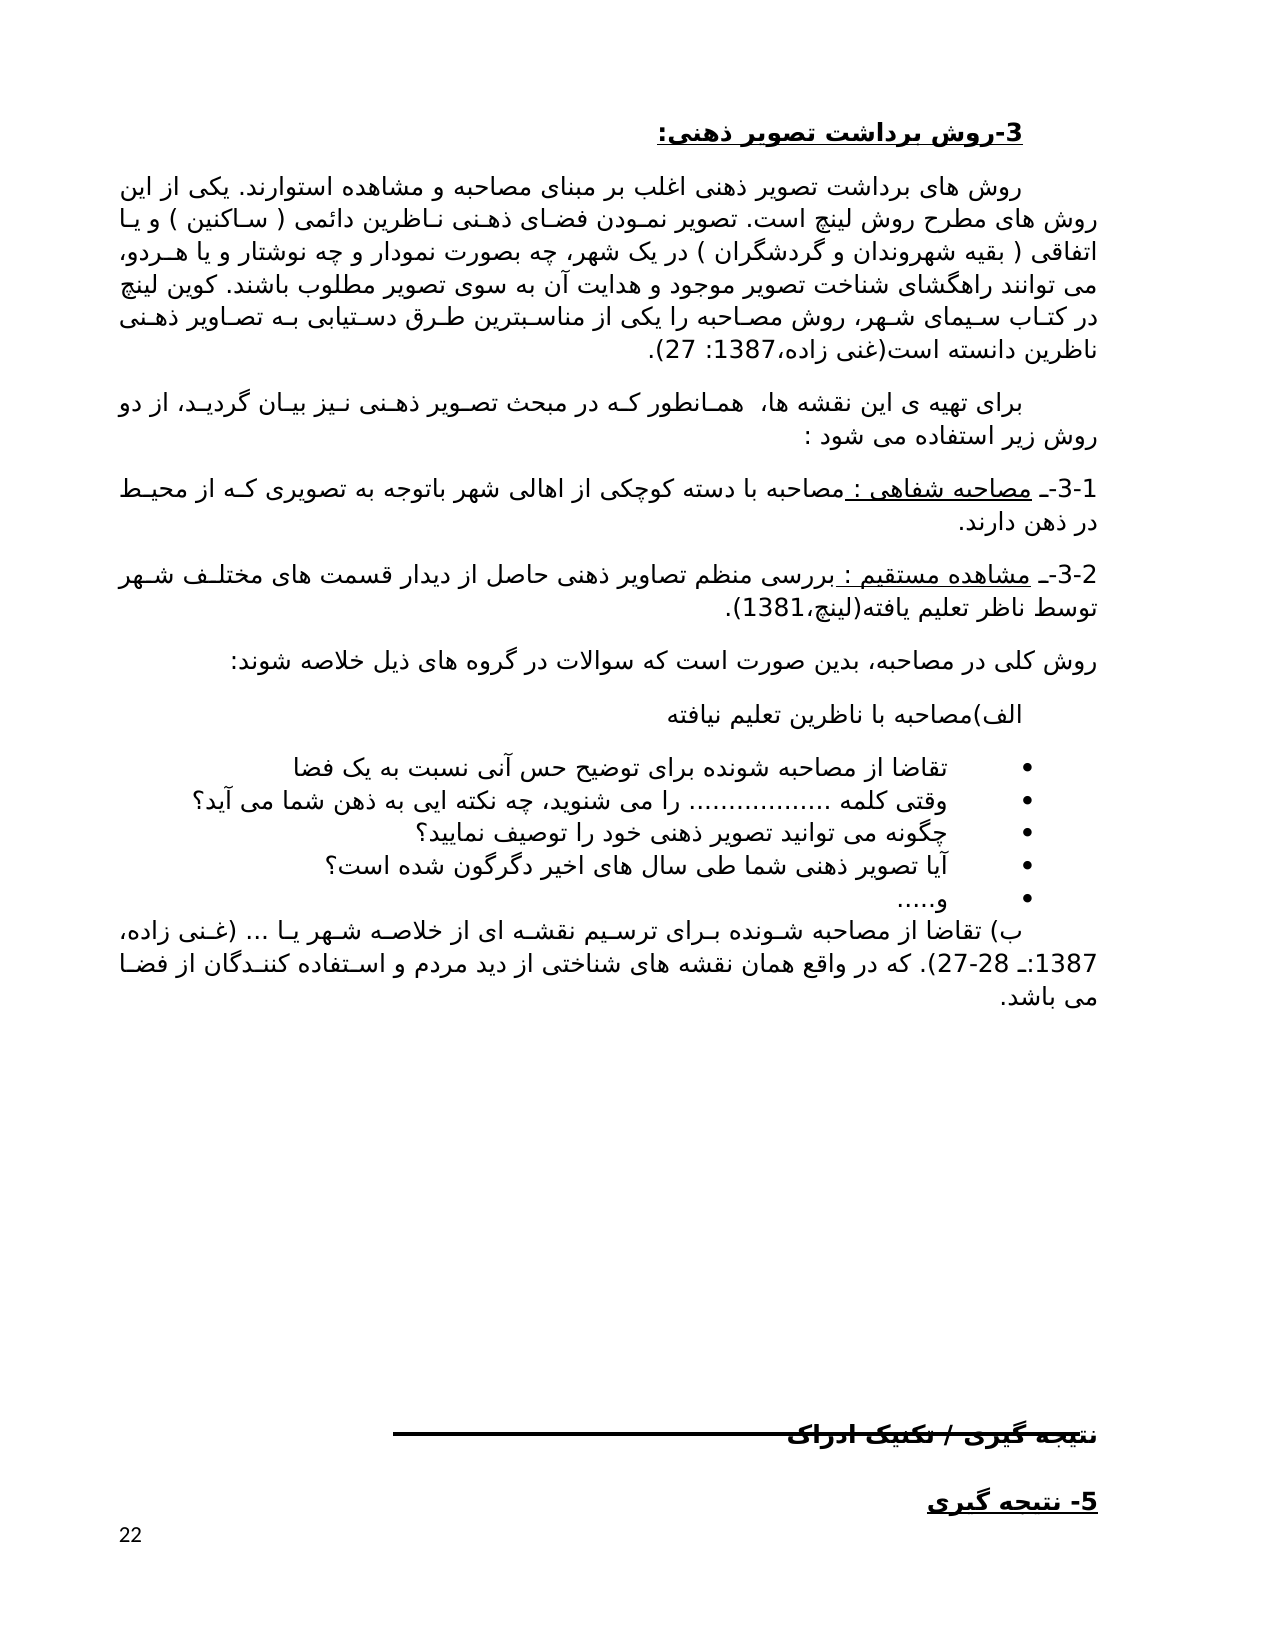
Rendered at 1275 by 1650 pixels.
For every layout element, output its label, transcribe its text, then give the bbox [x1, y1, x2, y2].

text نتیجه گیری / تکنیک ادراک [118, 1420, 1098, 1449]
text روش های برداشت تصویر ذهنی اغلب بر مبنای مصاحبه و مشاهده استوارند. یکی از این روش های مطرح روش لینچ است. تصویر نمودن فضای ذهنی ناظرین دائمی ( ساکنین ) و یا اتفاقی ( بقیه شهروندان و گردشگران ) در یک شهر، چه بصورت نمودار و چه نوشتار و یا هردو، می توانند راهگشای شناخت تصویر موجود و هدایت آن به سوی تصویر مطلوب باشند. کوین لینچ در کتاب سیمای شهر، روش مصاحبه را یکی از مناسبترین طرق دستیابی به تصاویر ذهنی ناظرین دانسته است(غنی زاده،1387: 27). [118, 172, 1098, 364]
list وقتی کلمه .................. را می شنوید، چه نکته ایی به ذهن شما می آید؟ [118, 786, 1098, 815]
list آیا تصویر ذهنی شما طی سال های اخیر دگرگون شده است؟ [118, 851, 1098, 880]
text 3-روش برداشت تصویر ذهنی: [118, 118, 1098, 148]
text ب) تقاضا از مصاحبه شونده برای ترسیم نقشه ای از خلاصه شهر یا ... (غنی زاده،1387: 28-27). که در واقع همان نقشه های شناختی از دید مردم و استفاده کنندگان از فضا می باشد. [118, 916, 1098, 1011]
text 3-2- مشاهده مستقیم : بررسی منظم تصاویر ذهنی حاصل از دیدار قسمت های مختلف شهر توسط ناظر تعلیم یافته(لینچ،1381). [118, 561, 1098, 622]
text 5- نتیجه گیری [118, 1487, 1098, 1516]
list و..... [118, 884, 1098, 913]
text الف)مصاحبه با ناظرین تعلیم نیافته [118, 700, 1098, 729]
text روش کلی در مصاحبه، بدین صورت است که سوالات در گروه های ذیل خلاصه شوند: [118, 647, 1098, 676]
text 3-1- مصاحبه شفاهی : مصاحبه با دسته کوچکی از اهالی شهر باتوجه به تصویری که از محیط در ذهن دارند. [118, 474, 1098, 536]
list تقاضا از مصاحبه شونده برای توضیح حس آنی نسبت به یک فضا [118, 753, 1098, 783]
text برای تهیه ی این نقشه ها، همانطور که در مبحث تصویر ذهنی نیز بیان گردید، از دو روش زیر استفاده می شود : [118, 388, 1098, 450]
list چگونه می توانید تصویر ذهنی خود را توصیف نمایید؟ [118, 819, 1098, 848]
